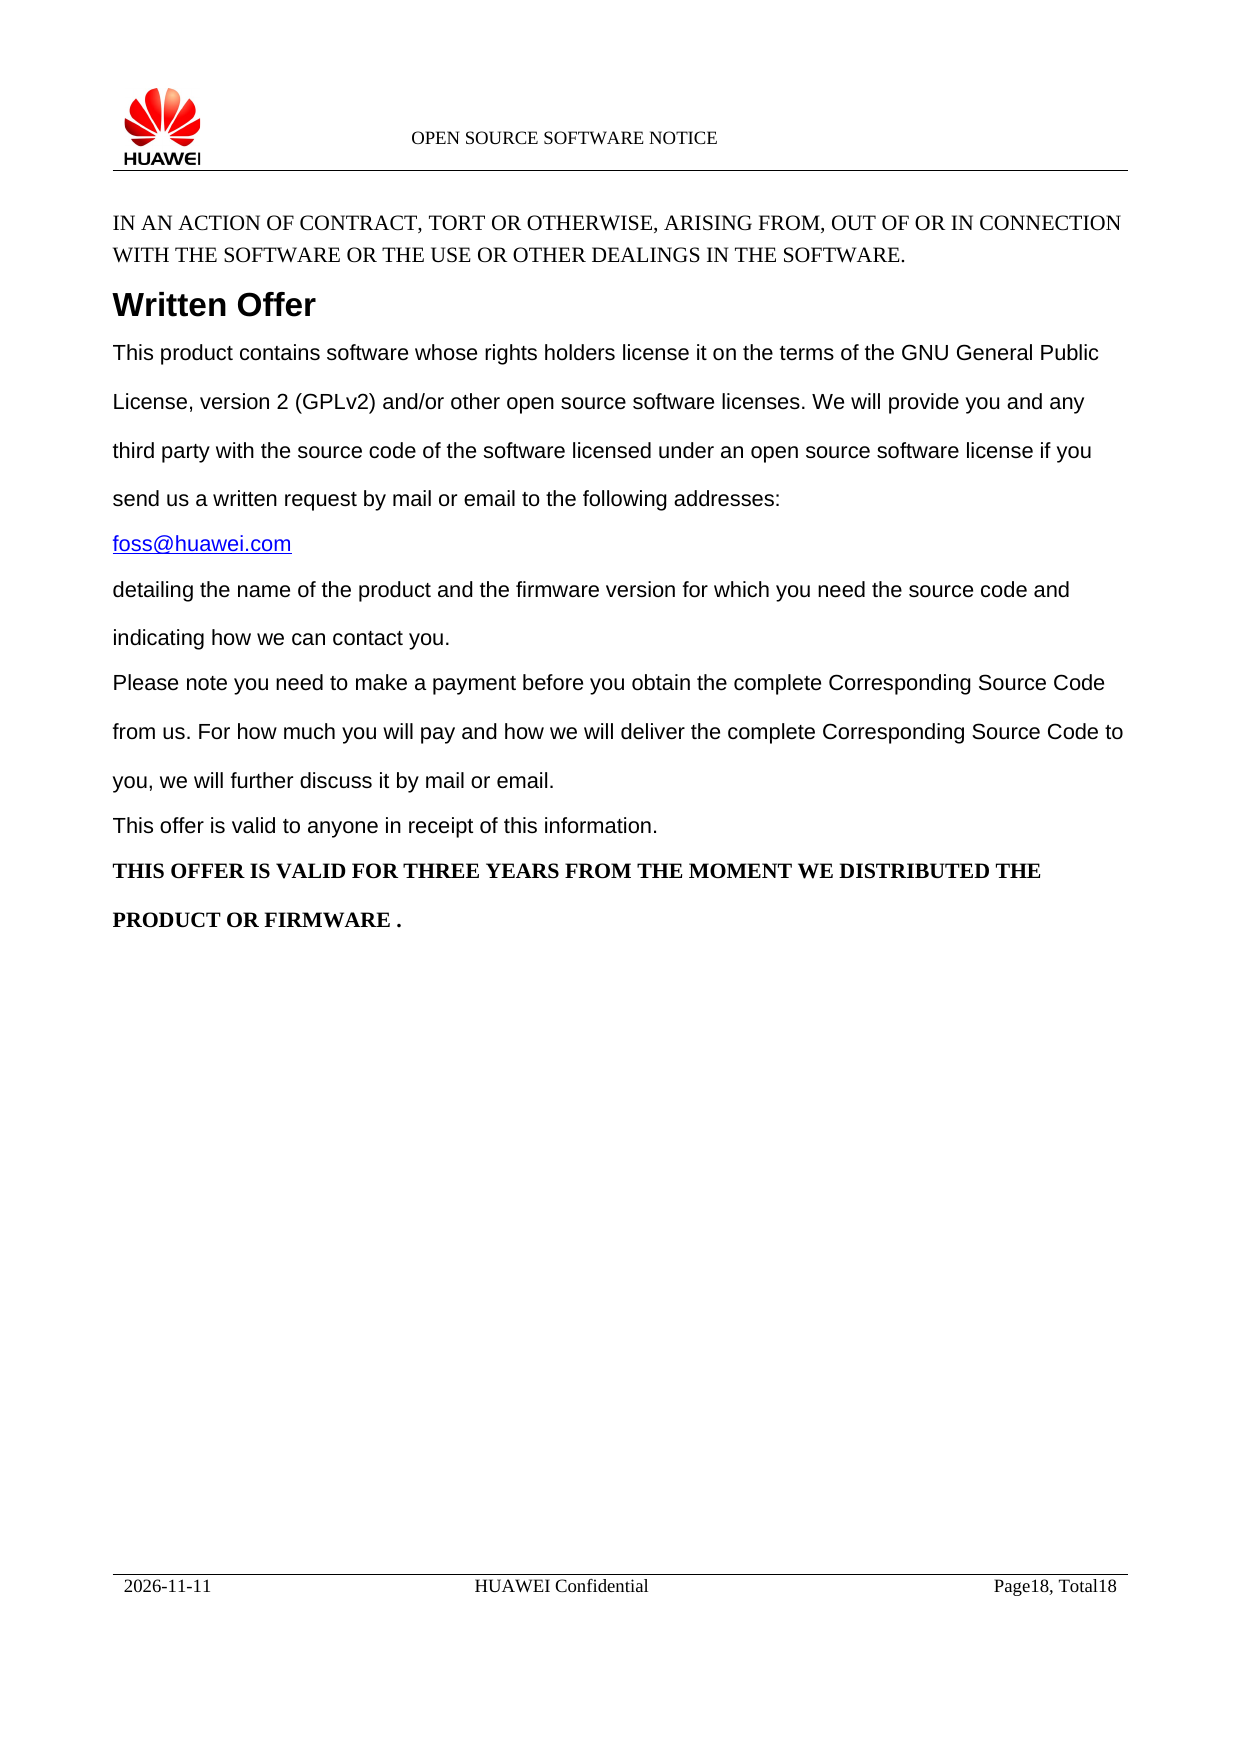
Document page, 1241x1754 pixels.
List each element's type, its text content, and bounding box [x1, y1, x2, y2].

text Written Offer [112, 271, 1128, 336]
text This offer is valid for three years from the moment we distributed the product or firmware . [112, 854, 1128, 936]
text foss@huawei.com [112, 528, 1128, 560]
picture [124, 88, 201, 165]
text This product contains software whose rights holders license it on the terms of the GNU General Public License, version 2 (GPLv2) and/or other open source software licenses. We will provide you and any third party with the source code of the software licensed under an open source software license if you send us a written request by mail or email to the following addresses: [112, 336, 1128, 515]
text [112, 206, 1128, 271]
text This offer is valid to anyone in receipt of this information. [112, 809, 1128, 842]
text Please note you need to make a payment before you obtain the complete Corresponding Source Code from us. For how much you will pay and how we will deliver the complete Corresponding Source Code to you, we will further discuss it by mail or email. [112, 667, 1128, 797]
text detailing the name of the product and the firmware version for which you need the source code and indicating how we can contact you. [112, 573, 1128, 654]
